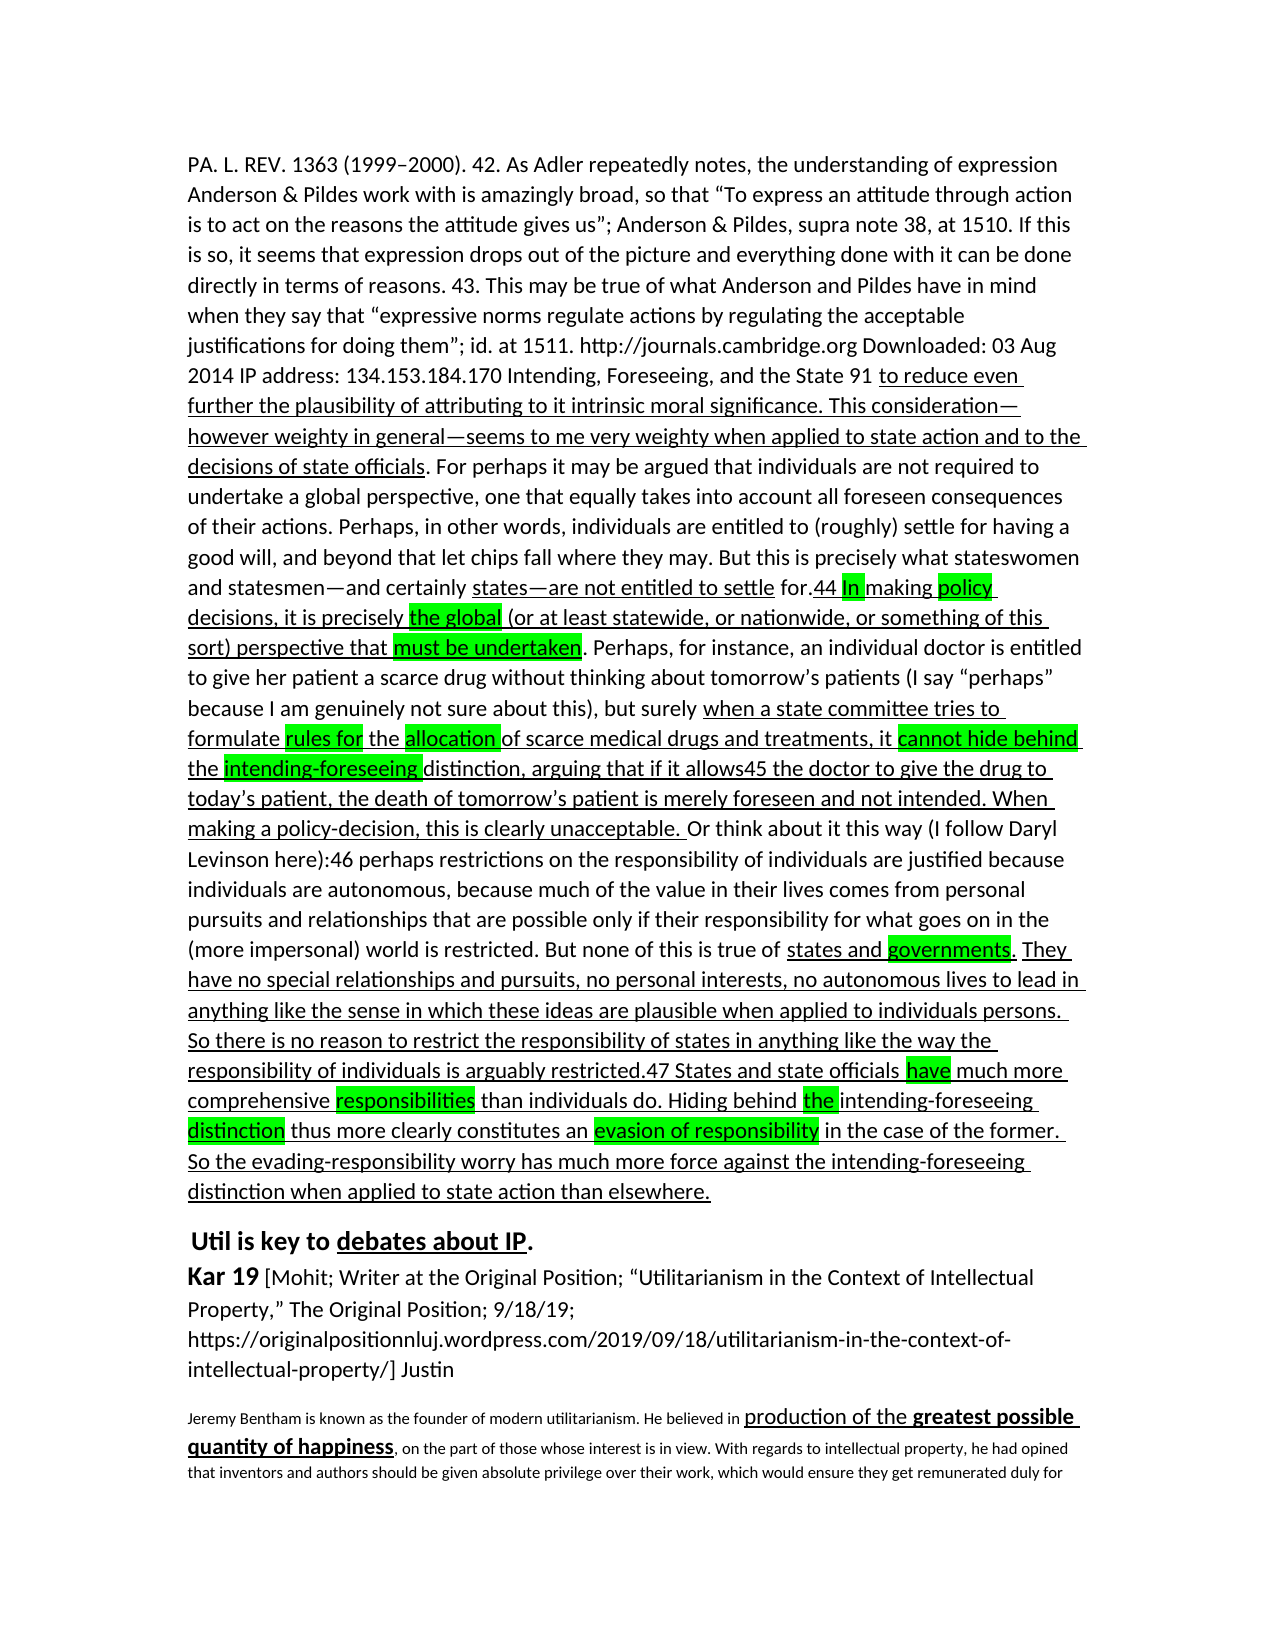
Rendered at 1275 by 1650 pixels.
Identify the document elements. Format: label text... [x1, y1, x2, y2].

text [187, 150, 1087, 446]
subtitle Util is key to debates about IP. [187, 1224, 1087, 1257]
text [187, 1402, 1087, 1482]
text Kar 19 [Mohit; Writer at the Original Position; “Utilitarianism in the Context of Intellectual Property,” The Original Position; 9/18/19; https://originalpositionnluj.wordpress.com/2019/09/18/utilitarianism-in-the-context-of-intellectual-property/] Justin [187, 1259, 1087, 1383]
